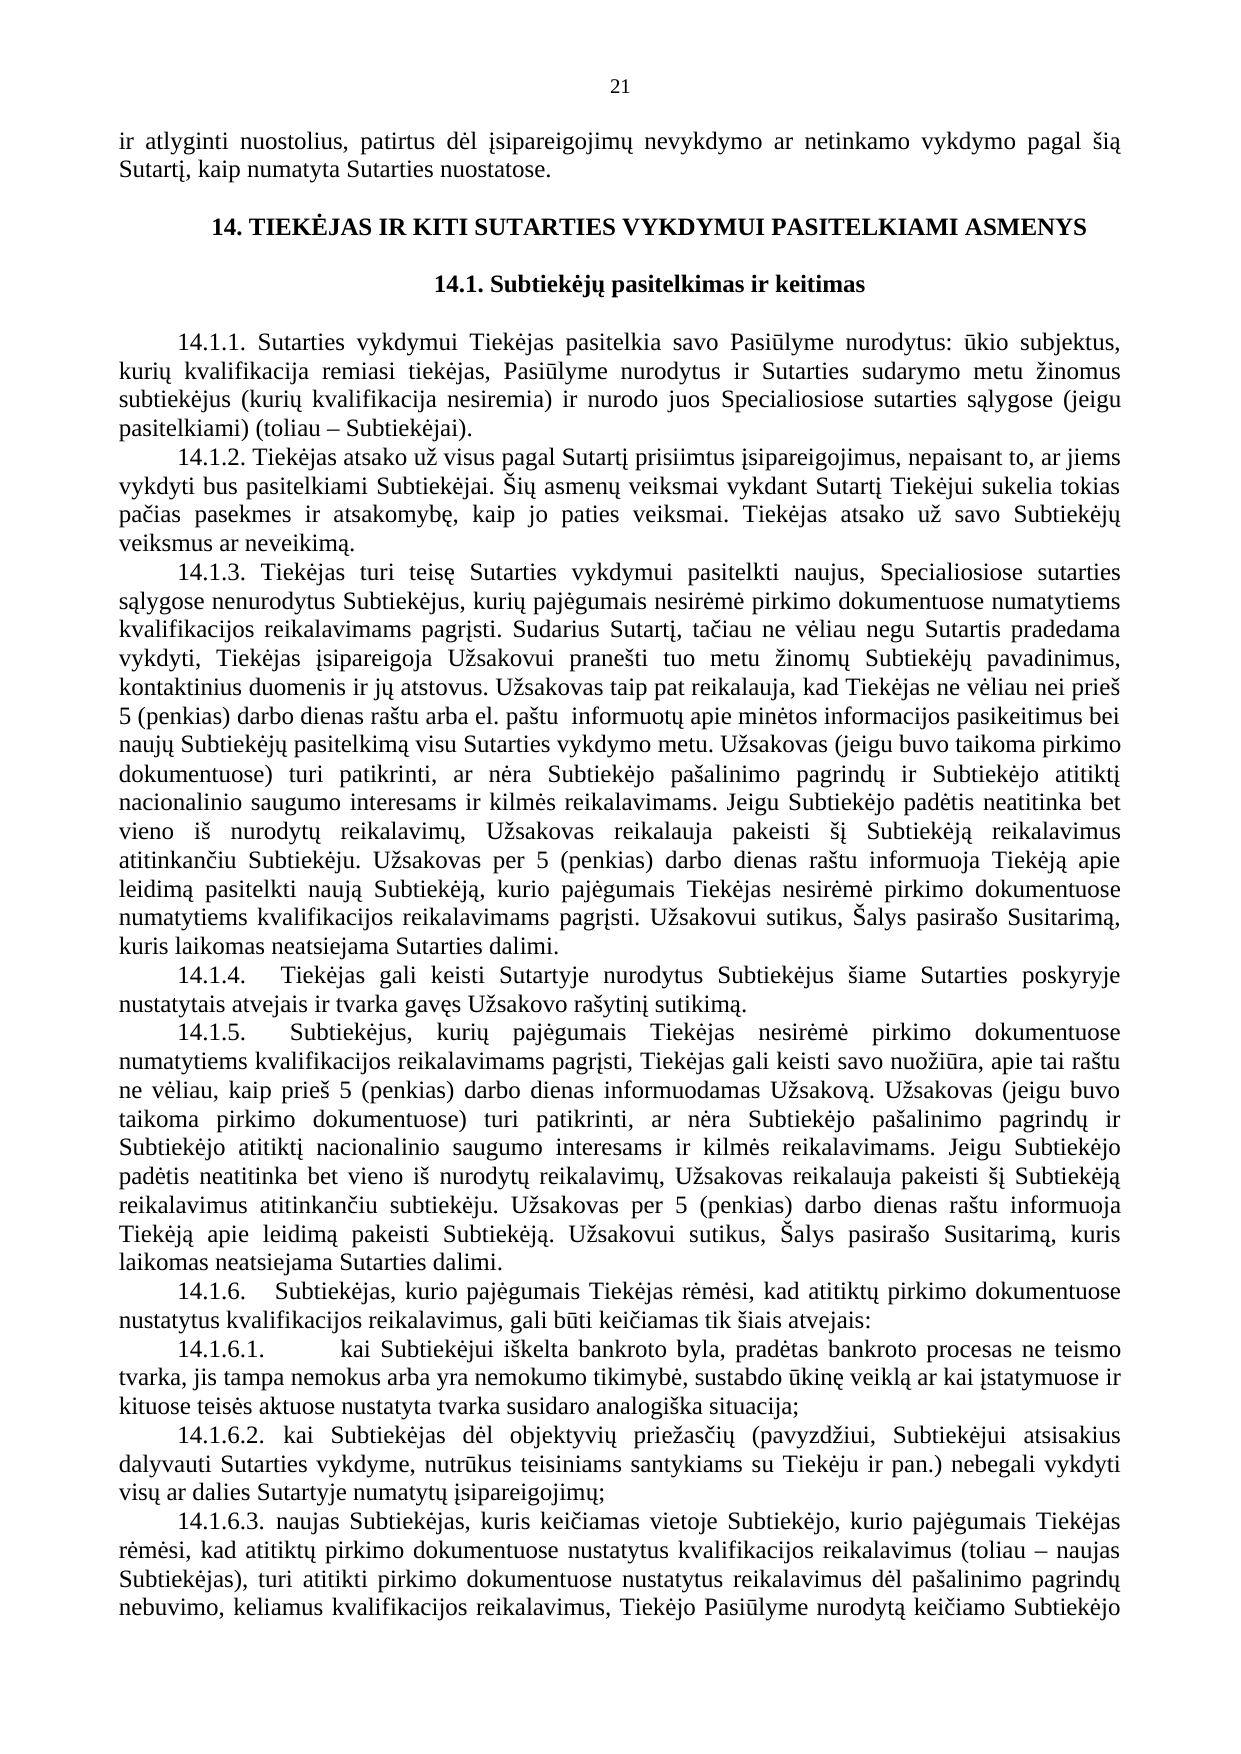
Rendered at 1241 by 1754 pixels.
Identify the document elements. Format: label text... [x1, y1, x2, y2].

text 14.1. Subtiekėjų pasitelkimas ir keitimas [118, 269, 1122, 298]
text 14.1.3. Tiekėjas turi teisę Sutarties vykdymui pasitelkti naujus, Specialiosiose sutarties sąlygose nenurodytus Subtiekėjus, kurių pajėgumais nesirėmė pirkimo dokumentuose numatytiems kvalifikacijos reikalavimams pagrįsti. Sudarius Sutartį, tačiau ne vėliau negu Sutartis pradedama vykdyti, Tiekėjas įsipareigoja Užsakovui pranešti tuo metu žinomų Subtiekėjų pavadinimus, kontaktinius duomenis ir jų atstovus. Užsakovas taip pat reikalauja, kad Tiekėjas ne vėliau nei prieš 5 (penkias) darbo dienas raštu arba el. paštu informuotų apie minėtos informacijos pasikeitimus bei naujų Subtiekėjų pasitelkimą visu Sutarties vykdymo metu. Užsakovas (jeigu buvo taikoma pirkimo dokumentuose) turi patikrinti, ar nėra Subtiekėjo pašalinimo pagrindų ir Subtiekėjo atitiktį nacionalinio saugumo interesams ir kilmės reikalavimams. Jeigu Subtiekėjo padėtis neatitinka bet vieno iš nurodytų reikalavimų, Užsakovas reikalauja pakeisti šį Subtiekėją reikalavimus atitinkančiu Subtiekėju. Užsakovas per 5 (penkias) darbo dienas raštu informuoja Tiekėją apie leidimą pasitelkti naują Subtiekėją, kurio pajėgumais Tiekėjas nesirėmė pirkimo dokumentuose numatytiems kvalifikacijos reikalavimams pagrįsti. Užsakovui sutikus, Šalys pasirašo Susitarimą, kuris laikomas neatsiejama Sutarties dalimi. [118, 557, 1122, 960]
text 14.1.6. Subtiekėjas, kurio pajėgumais Tiekėjas rėmėsi, kad atitiktų pirkimo dokumentuose nustatytus kvalifikacijos reikalavimus, gali būti keičiamas tik šiais atvejais: [118, 1276, 1122, 1334]
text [118, 126, 1122, 183]
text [118, 1506, 1122, 1621]
text 14.1.5. Subtiekėjus, kurių pajėgumais Tiekėjas nesirėmė pirkimo dokumentuose numatytiems kvalifikacijos reikalavimams pagrįsti, Tiekėjas gali keisti savo nuožiūra, apie tai raštu ne vėliau, kaip prieš 5 (penkias) darbo dienas informuodamas Užsakovą. Užsakovas (jeigu buvo taikoma pirkimo dokumentuose) turi patikrinti, ar nėra Subtiekėjo pašalinimo pagrindų ir Subtiekėjo atitiktį nacionalinio saugumo interesams ir kilmės reikalavimams. Jeigu Subtiekėjo padėtis neatitinka bet vieno iš nurodytų reikalavimų, Užsakovas reikalauja pakeisti šį Subtiekėją reikalavimus atitinkančiu subtiekėju. Užsakovas per 5 (penkias) darbo dienas raštu informuoja Tiekėją apie leidimą pakeisti Subtiekėją. Užsakovui sutikus, Šalys pasirašo Susitarimą, kuris laikomas neatsiejama Sutarties dalimi. [118, 1017, 1122, 1276]
text 14. TIEKĖJAS IR KITI SUTARTIES VYKDYMUI PASITELKIAMI ASMENYS [118, 212, 1122, 241]
text 14.1.6.2. kai Subtiekėjas dėl objektyvių priežasčių (pavyzdžiui, Subtiekėjui atsisakius dalyvauti Sutarties vykdyme, nutrūkus teisiniams santykiams su Tiekėju ir pan.) nebegali vykdyti visų ar dalies Sutartyje numatytų įsipareigojimų; [118, 1420, 1122, 1506]
text 14.1.1. Sutarties vykdymui Tiekėjas pasitelkia savo Pasiūlyme nurodytus: ūkio subjektus, kurių kvalifikacija remiasi tiekėjas, Pasiūlyme nurodytus ir Sutarties sudarymo metu žinomus subtiekėjus (kurių kvalifikacija nesiremia) ir nurodo juos Specialiosiose sutarties sąlygose (jeigu pasitelkiami) (toliau – Subtiekėjai). [118, 327, 1122, 442]
text 14.1.4. Tiekėjas gali keisti Sutartyje nurodytus Subtiekėjus šiame Sutarties poskyryje nustatytais atvejais ir tvarka gavęs Užsakovo rašytinį sutikimą. [118, 960, 1122, 1017]
text 14.1.6.1. kai Subtiekėjui iškelta bankroto byla, pradėtas bankroto procesas ne teismo tvarka, jis tampa nemokus arba yra nemokumo tikimybė, sustabdo ūkinę veiklą ar kai įstatymuose ir kituose teisės aktuose nustatyta tvarka susidaro analogiška situacija; [118, 1334, 1122, 1420]
text 14.1.2. Tiekėjas atsako už visus pagal Sutartį prisiimtus įsipareigojimus, nepaisant to, ar jiems vykdyti bus pasitelkiami Subtiekėjai. Šių asmenų veiksmai vykdant Sutartį Tiekėjui sukelia tokias pačias pasekmes ir atsakomybę, kaip jo paties veiksmai. Tiekėjas atsako už savo Subtiekėjų veiksmus ar neveikimą. [118, 442, 1122, 557]
